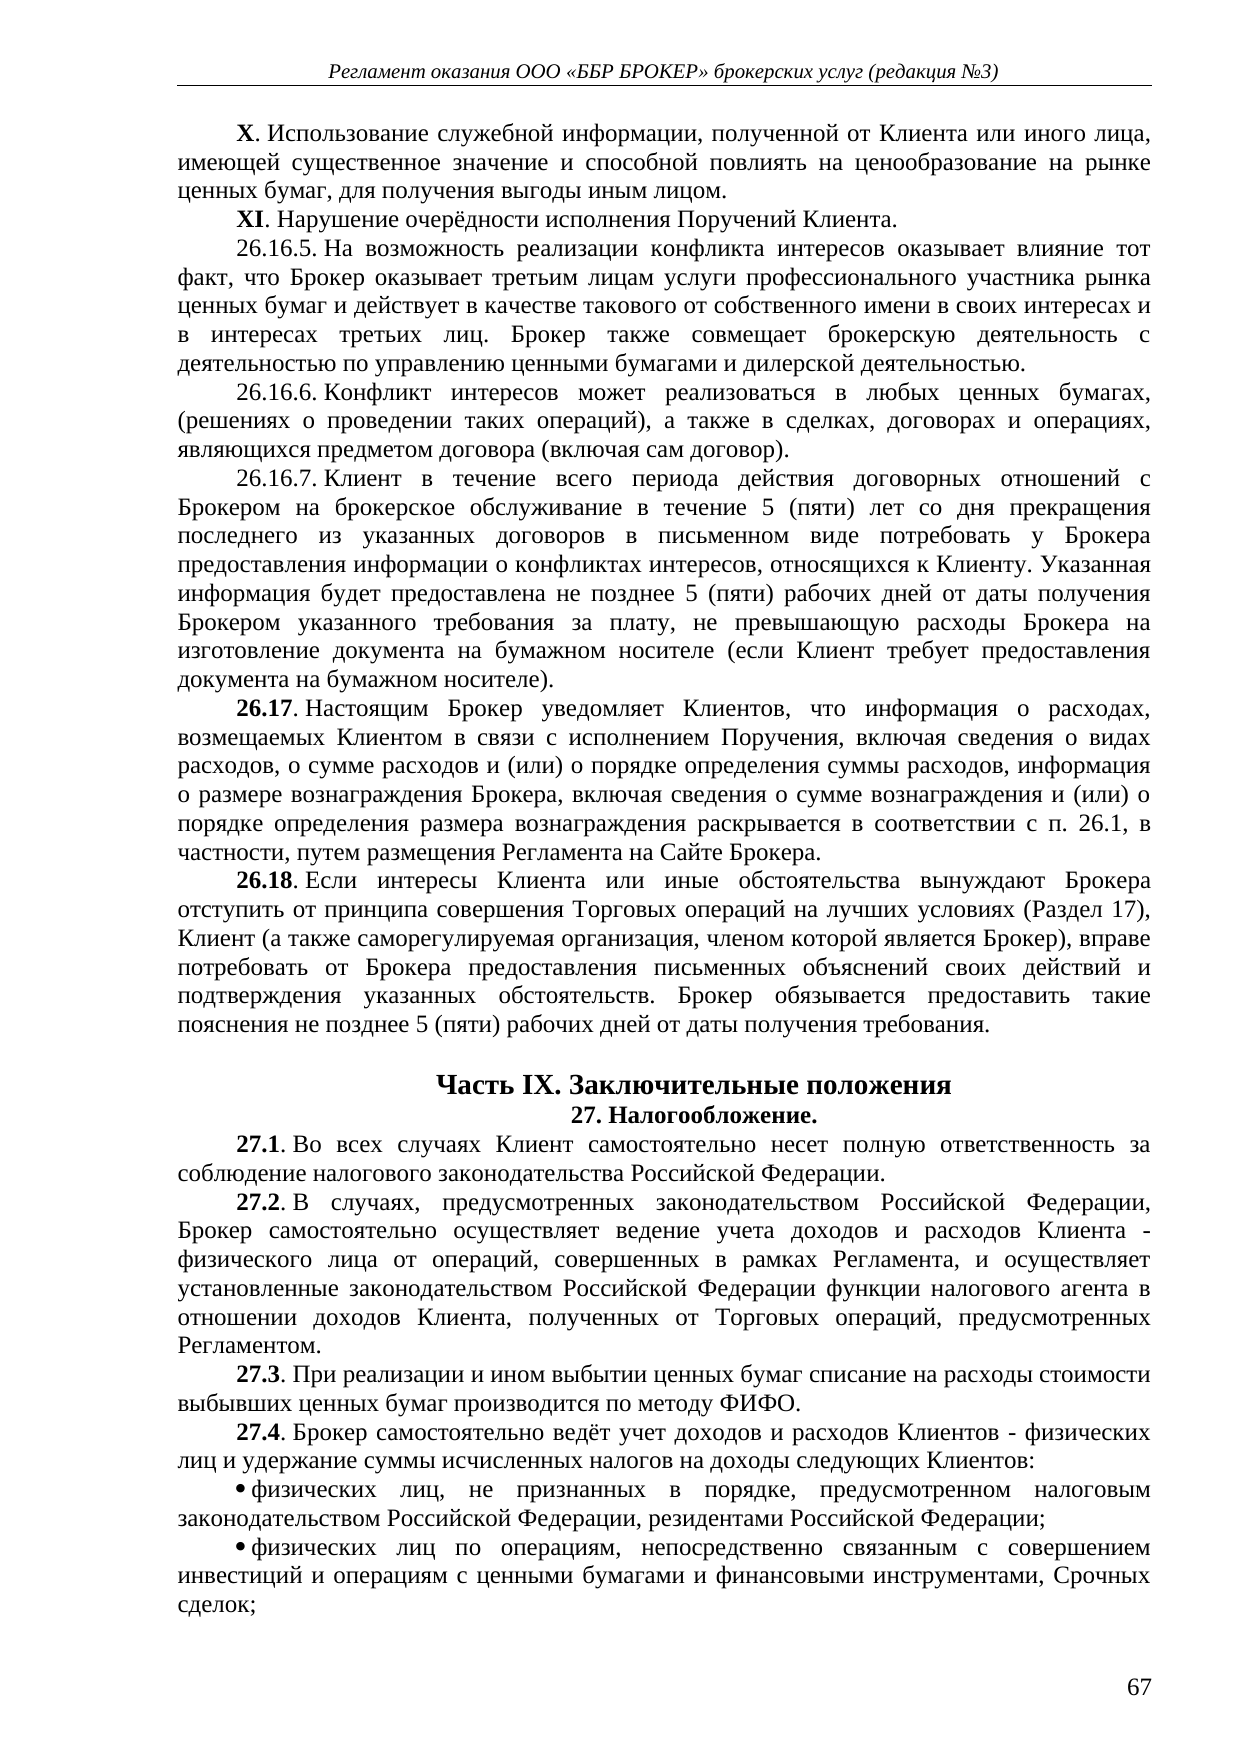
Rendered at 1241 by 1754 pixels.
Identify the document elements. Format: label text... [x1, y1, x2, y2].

list физических лиц, не признанных в порядке, предусмотренном налоговым законодательством Российской Федерации, резидентами Российской Федерации; [177, 1474, 1152, 1532]
text 26.18. Если интересы Клиента или иные обстоятельства вынуждают Брокера отступить от принципа совершения Торговых операций на лучших условиях (Раздел 17), Клиент (а также саморегулируемая организация, членом которой является Брокер), вправе потребовать от Брокера предоставления письменных объяснений своих действий и подтверждения указанных обстоятельств. Брокер обязывается предоставить такие пояснения не позднее 5 (пяти) рабочих дней от даты получения требования. [177, 866, 1152, 1038]
text X. Использование служебной информации, полученной от Клиента или иного лица, имеющей существенное значение и способной повлиять на ценообразование на рынке ценных бумаг, для получения выгоды иным лицом. [177, 118, 1152, 204]
text XI. Нарушение очерёдности исполнения Поручений Клиента. [177, 204, 1152, 233]
text 27.3. При реализации и ином выбытии ценных бумаг списание на расходы стоимости выбывших ценных бумаг производится по методу ФИФО. [177, 1359, 1152, 1417]
subtitle 27. Налогообложение. [177, 1100, 1152, 1129]
text 26.17. Настоящим Брокер уведомляет Клиентов, что информация о расходах, возмещаемых Клиентом в связи с исполнением Поручения, включая сведения о видах расходов, о сумме расходов и (или) о порядке определения суммы расходов, информация о размере вознаграждения Брокера, включая сведения о сумме вознаграждения и (или) о порядке определения размера вознаграждения раскрывается в соответствии с п. 26.1, в частности, путем размещения Регламента на Сайте Брокера. [177, 693, 1152, 866]
text 27.4. Брокер самостоятельно ведёт учет доходов и расходов Клиентов - физических лиц и удержание суммы исчисленных налогов на доходы следующих Клиентов: [177, 1417, 1152, 1474]
text 27.2. В случаях, предусмотренных законодательством Российской Федерации, Брокер самостоятельно осуществляет ведение учета доходов и расходов Клиента - физического лица от операций, совершенных в рамках Регламента, и осуществляет установленные законодательством Российской Федерации функции налогового агента в отношении доходов Клиента, полученных от Торговых операций, предусмотренных Регламентом. [177, 1187, 1152, 1359]
list физических лиц по операциям, непосредственно связанным с совершением инвестиций и операциям с ценными бумагами и финансовыми инструментами, Срочных сделок; [177, 1532, 1152, 1618]
text 26.16.7. Клиент в течение всего периода действия договорных отношений с Брокером на брокерское обслуживание в течение 5 (пяти) лет со дня прекращения последнего из указанных договоров в письменном виде потребовать у Брокера предоставления информации о конфликтах интересов, относящихся к Клиенту. Указанная информация будет предоставлена не позднее 5 (пяти) рабочих дней от даты получения Брокером указанного требования за плату, не превышающую расходы Брокера на изготовление документа на бумажном носителе (если Клиент требует предоставления документа на бумажном носителе). [177, 463, 1152, 693]
text 27.1. Во всех случаях Клиент самостоятельно несет полную ответственность за соблюдение налогового законодательства Российской Федерации. [177, 1129, 1152, 1187]
text 26.16.5. На возможность реализации конфликта интересов оказывает влияние тот факт, что Брокер оказывает третьим лицам услуги профессионального участника рынка ценных бумаг и действует в качестве такового от собственного имени в своих интересах и в интересах третьих лиц. Брокер также совмещает брокерскую деятельность с деятельностью по управлению ценными бумагами и дилерской деятельностью. [177, 233, 1152, 377]
text 26.16.6. Конфликт интересов может реализоваться в любых ценных бумагах, (решениях о проведении таких операций), а также в сделках, договорах и операциях, являющихся предметом договора (включая сам договор). [177, 377, 1152, 463]
subtitle Часть IX. Заключительные положения [177, 1067, 1152, 1100]
